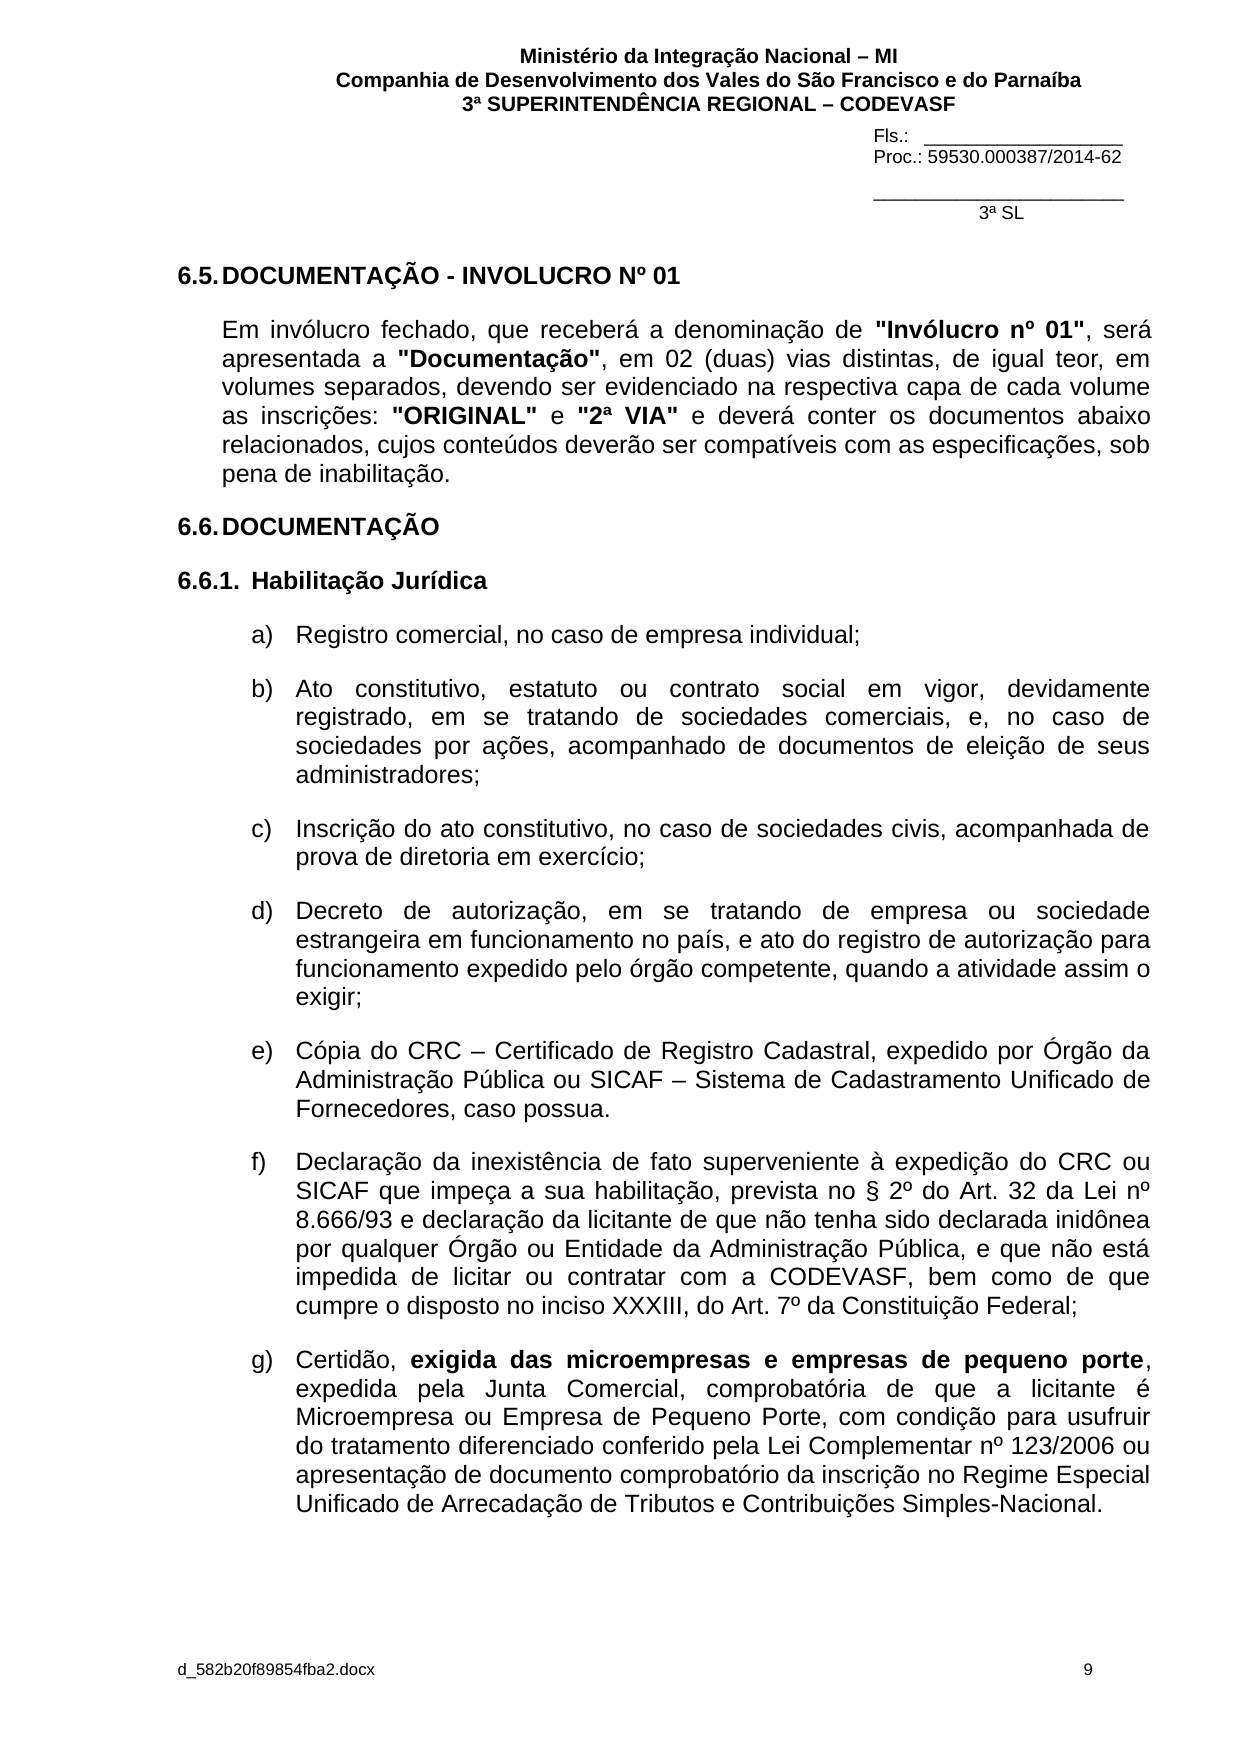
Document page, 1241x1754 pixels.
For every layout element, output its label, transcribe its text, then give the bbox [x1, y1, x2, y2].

list Certidão, exigida das microempresas e empresas de pequeno porte, expedida pela Junta Comercial, comprobatória de que a licitante é Microempresa ou Empresa de Pequeno Porte, com condição para usufruir do tratamento diferenciado conferido pela Lei Complementar nº 123/2006 ou apresentação de documento comprobatório da inscrição no Regime Especial Unificado de Arrecadação de Tributos e Contribuições Simples-Nacional. [251, 1345, 1152, 1517]
text DOCUMENTAÇÃO [177, 512, 1152, 541]
list Inscrição do ato constitutivo, no caso de sociedades civis, acompanhada de prova de diretoria em exercício; [251, 813, 1152, 871]
list Declaração da inexistência de fato superveniente à expedição do CRC ou SICAF que impeça a sua habilitação, prevista no § 2º do Art. 32 da Lei nº 8.666/93 e declaração da licitante de que não tenha sido declarada inidônea por qualquer Órgão ou Entidade da Administração Pública, e que não está impedida de licitar ou contratar com a CODEVASF, bem como de que cumpre o disposto no inciso XXXIII, do Art. 7º da Constituição Federal; [251, 1147, 1152, 1320]
list Ato constitutivo, estatuto ou contrato social em vigor, devidamente registrado, em se tratando de sociedades comerciais, e, no caso de sociedades por ações, acompanhado de documentos de eleição de seus administradores; [251, 673, 1152, 788]
text Em invólucro fechado, que receberá a denominação de "Invólucro nº 01", será apresentada a "Documentação", em 02 (duas) vias distintas, de igual teor, em volumes separados, devendo ser evidenciado na respectiva capa de cada volume as inscrições: "ORIGINAL" e "2ª VIA" e deverá conter os documentos abaixo relacionados, cujos conteúdos deverão ser compatíveis com as especificações, sob pena de inabilitação. [222, 315, 1152, 487]
list Cópia do CRC – Certificado de Registro Cadastral, expedido por Órgão da Administração Pública ou SICAF – Sistema de Cadastramento Unificado de Fornecedores, caso possua. [251, 1036, 1152, 1122]
text DOCUMENTAÇÃO - INVOLUCRO Nº 01 [177, 261, 1152, 290]
list Decreto de autorização, em se tratando de empresa ou sociedade estrangeira em funcionamento no país, e ato do registro de autorização para funcionamento expedido pelo órgão competente, quando a atividade assim o exigir; [251, 896, 1152, 1011]
list Habilitação Jurídica [177, 566, 1152, 595]
list Registro comercial, no caso de empresa individual; [251, 620, 1152, 648]
